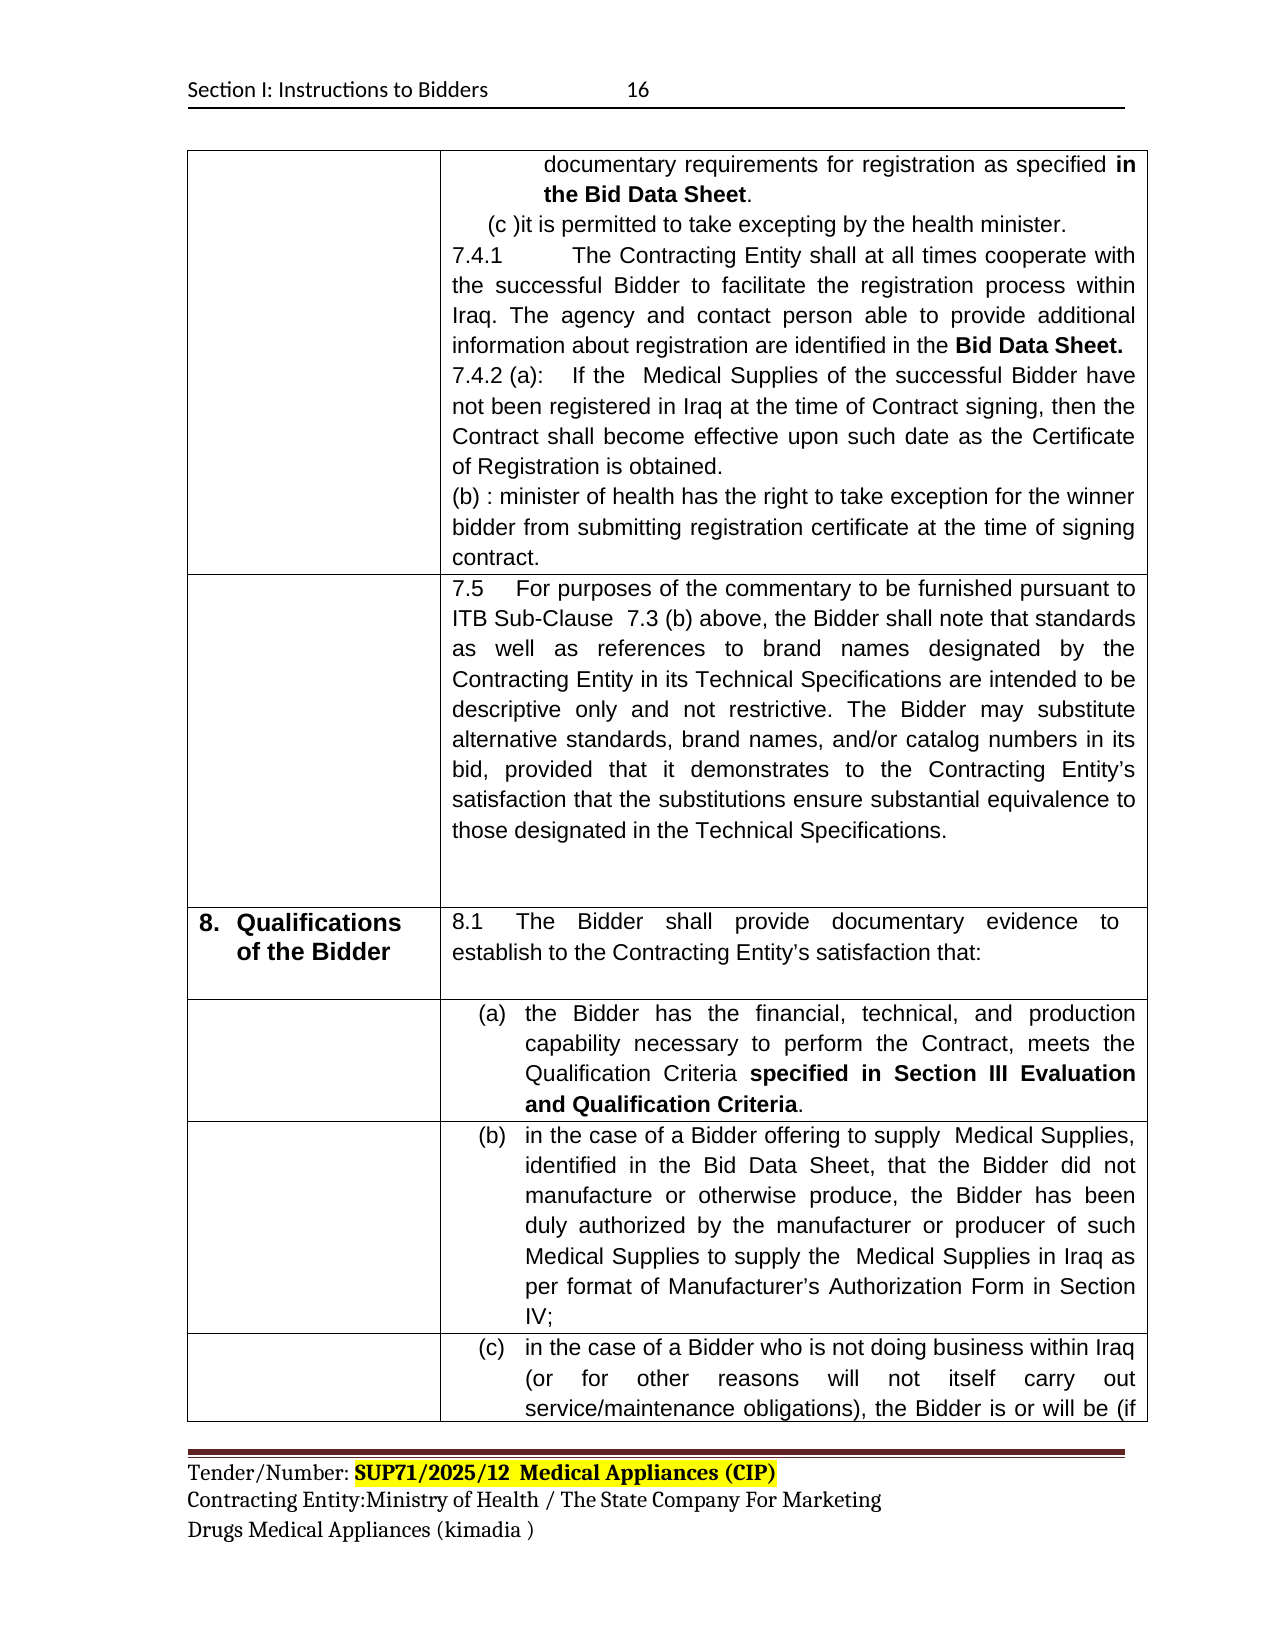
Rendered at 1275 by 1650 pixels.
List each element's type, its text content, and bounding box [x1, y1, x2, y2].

table_cell [188, 151, 440, 574]
table_cell (b) in the case of a Bidder offering to supply Medical Supplies, identified in the Bid Data Sheet, that the Bidder did not manufacture or otherwise produce, the Bidder has been duly authorized by the manufacturer or producer of such Medical Supplies to supply the Medical Supplies in Iraq as per format of Manufacturer’s Authorization Form in Section IV; [441, 1122, 1147, 1333]
table_cell 8.1 The Bidder shall provide documentary evidence to establish to the Contracting Entity’s satisfaction that: [441, 908, 1147, 999]
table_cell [441, 151, 1147, 574]
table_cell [441, 1334, 1147, 1421]
table_cell [188, 575, 440, 907]
table_cell 7.5 For purposes of the commentary to be furnished pursuant to ITB Sub-Clause 7.3 (b) above, the Bidder shall note that standards as well as references to brand names designated by the Contracting Entity in its Technical Specifications are intended to be descriptive only and not restrictive. The Bidder may substitute alternative standards, brand names, and/or catalog numbers in its bid, provided that it demonstrates to the Contracting Entity’s satisfaction that the substitutions ensure substantial equivalence to those designated in the Technical Specifications. [441, 575, 1147, 907]
table_cell (a) the Bidder has the financial, technical, and production capability necessary to perform the Contract, meets the Qualification Criteria specified in Section III Evaluation and Qualification Criteria. [441, 1000, 1147, 1121]
table_cell [188, 1334, 440, 1421]
table_cell 8. Qualifications of the Bidder [188, 908, 440, 999]
table_cell [188, 1000, 440, 1121]
table_cell [188, 1122, 440, 1333]
